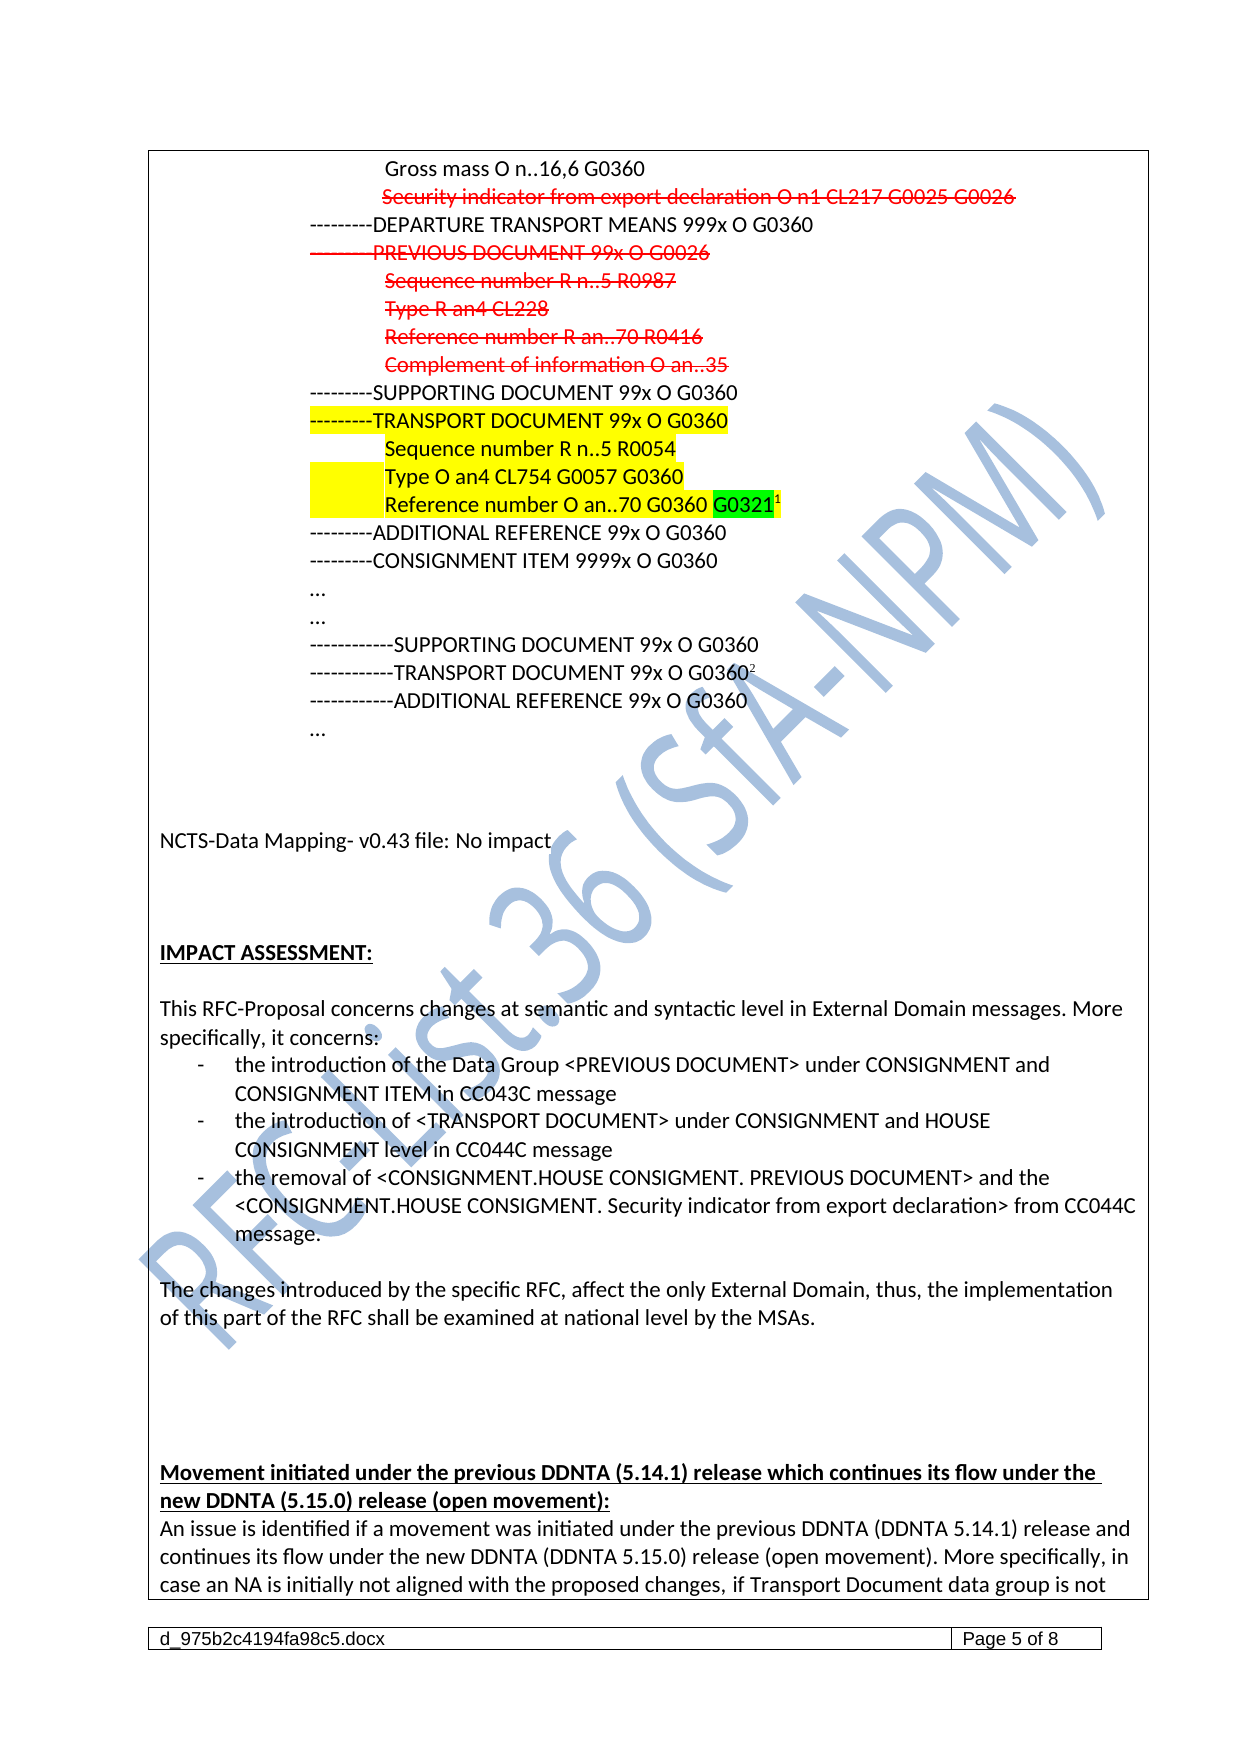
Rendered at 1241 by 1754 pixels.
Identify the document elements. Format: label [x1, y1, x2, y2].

table_header [149, 151, 1148, 1598]
